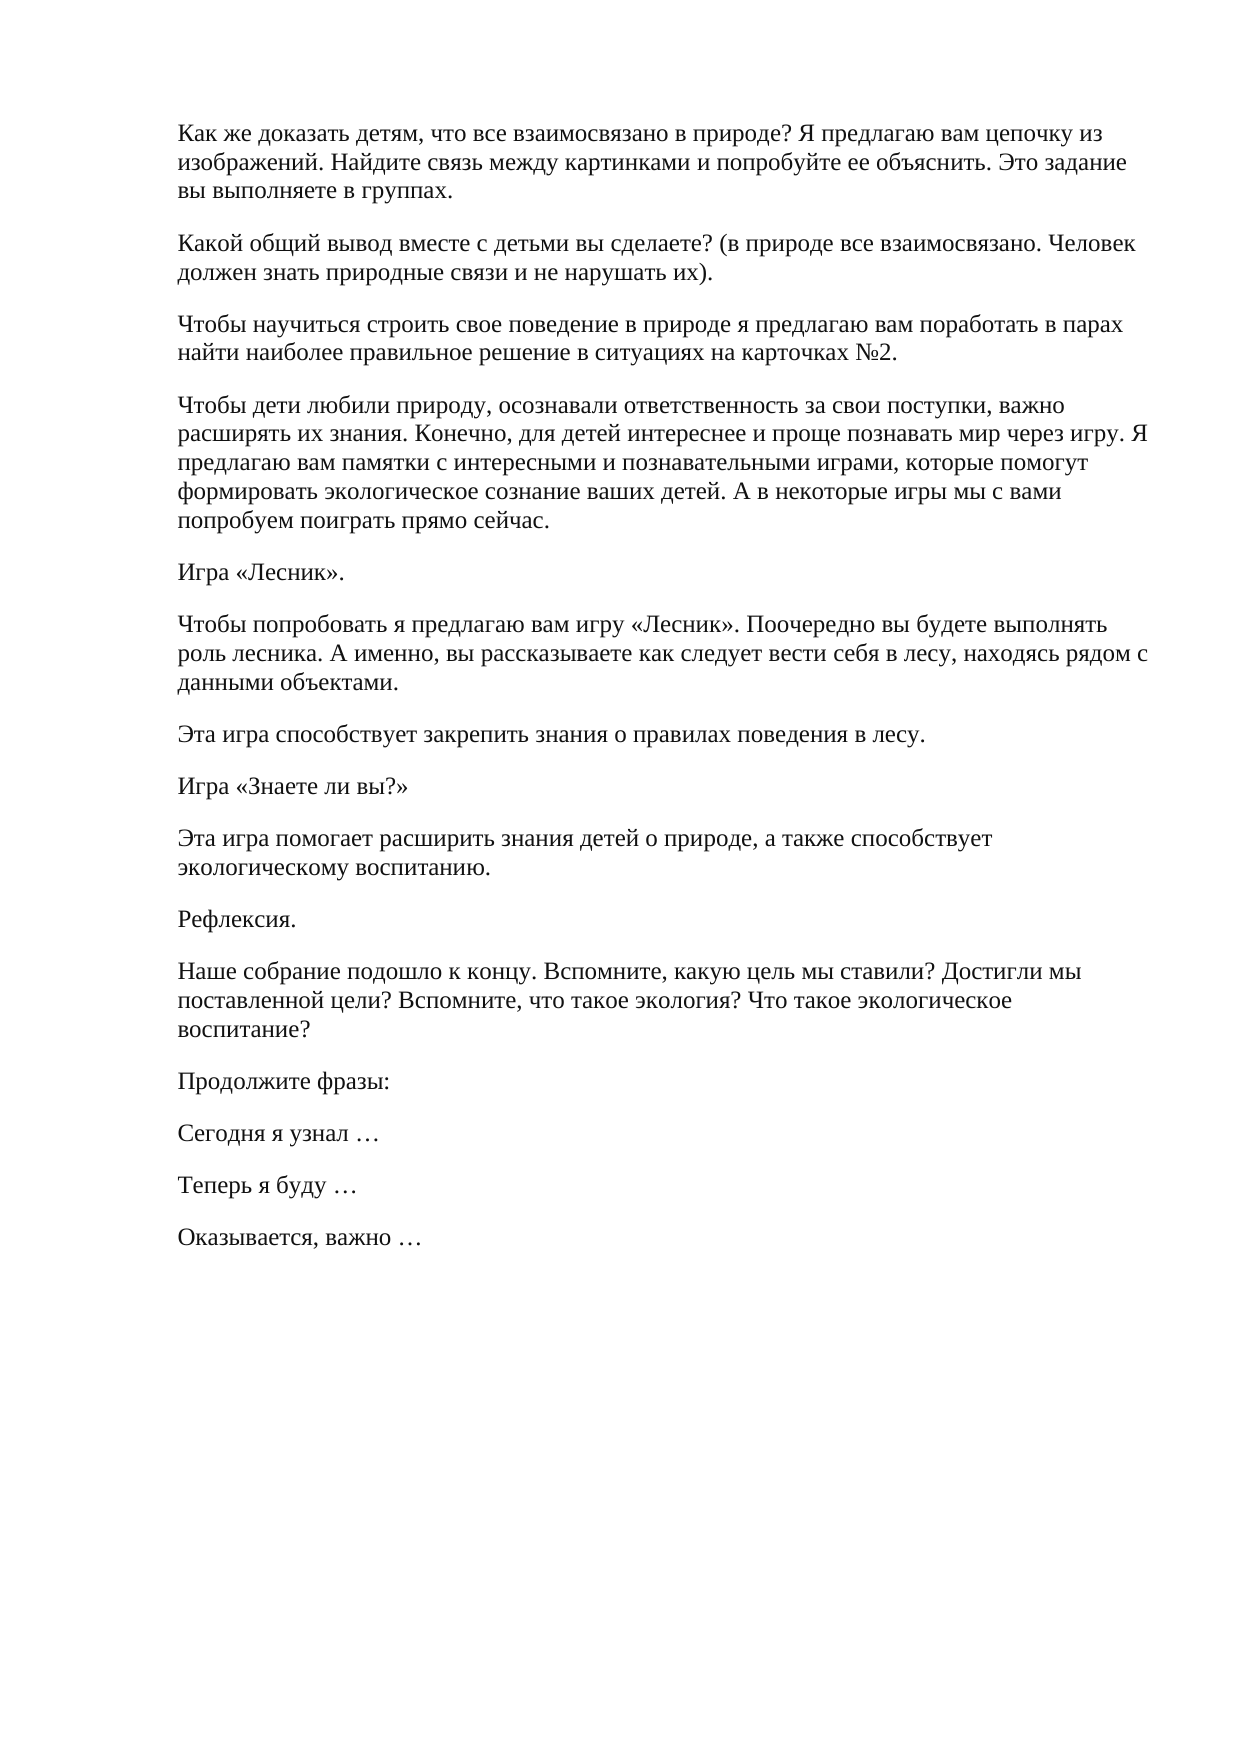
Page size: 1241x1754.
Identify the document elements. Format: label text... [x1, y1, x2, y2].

text Сегодня я узнал … [177, 1118, 1152, 1147]
text Продолжите фразы: [177, 1066, 1152, 1095]
text Оказывается, важно … [177, 1222, 1152, 1251]
text Наше собрание подошло к концу. Вспомните, какую цель мы ставили? Достигли мы поставленной цели? Вспомните, что такое экология? Что такое экологическое воспитание? [177, 956, 1152, 1042]
text Чтобы дети любили природу, осознавали ответственность за свои поступки, важно расширять их знания. Конечно, для детей интереснее и проще познавать мир через игру. Я предлагаю вам памятки с интересными и познавательными играми, которые помогут формировать экологическое сознание ваших детей. А в некоторые игры мы с вами попробуем поиграть прямо сейчас. [177, 390, 1152, 533]
text Эта игра способствует закрепить знания о правилах поведения в лесу. [177, 719, 1152, 747]
text Игра «Лесник». [177, 557, 1152, 586]
text Теперь я буду … [177, 1170, 1152, 1199]
text Эта игра помогает расширить знания детей о природе, а также способствует экологическому воспитанию. [177, 823, 1152, 881]
text Игра «Знаете ли вы?» [177, 771, 1152, 800]
text Рефлексия. [177, 904, 1152, 933]
text Чтобы научиться строить свое поведение в природе я предлагаю вам поработать в парах найти наиболее правильное решение в ситуациях на карточках №2. [177, 309, 1152, 366]
text Чтобы попробовать я предлагаю вам игру «Лесник». Поочередно вы будете выполнять роль лесника. А именно, вы рассказываете как следует вести себя в лесу, находясь рядом с данными объектами. [177, 609, 1152, 695]
text Какой общий вывод вместе с детьми вы сделаете? (в природе все взаимосвязано. Человек должен знать природные связи и не нарушать их). [177, 228, 1152, 285]
text Как же доказать детям, что все взаимосвязано в природе? Я предлагаю вам цепочку из изображений. Найдите связь между картинками и попробуйте ее объяснить. Это задание вы выполняете в группах. [177, 118, 1152, 204]
